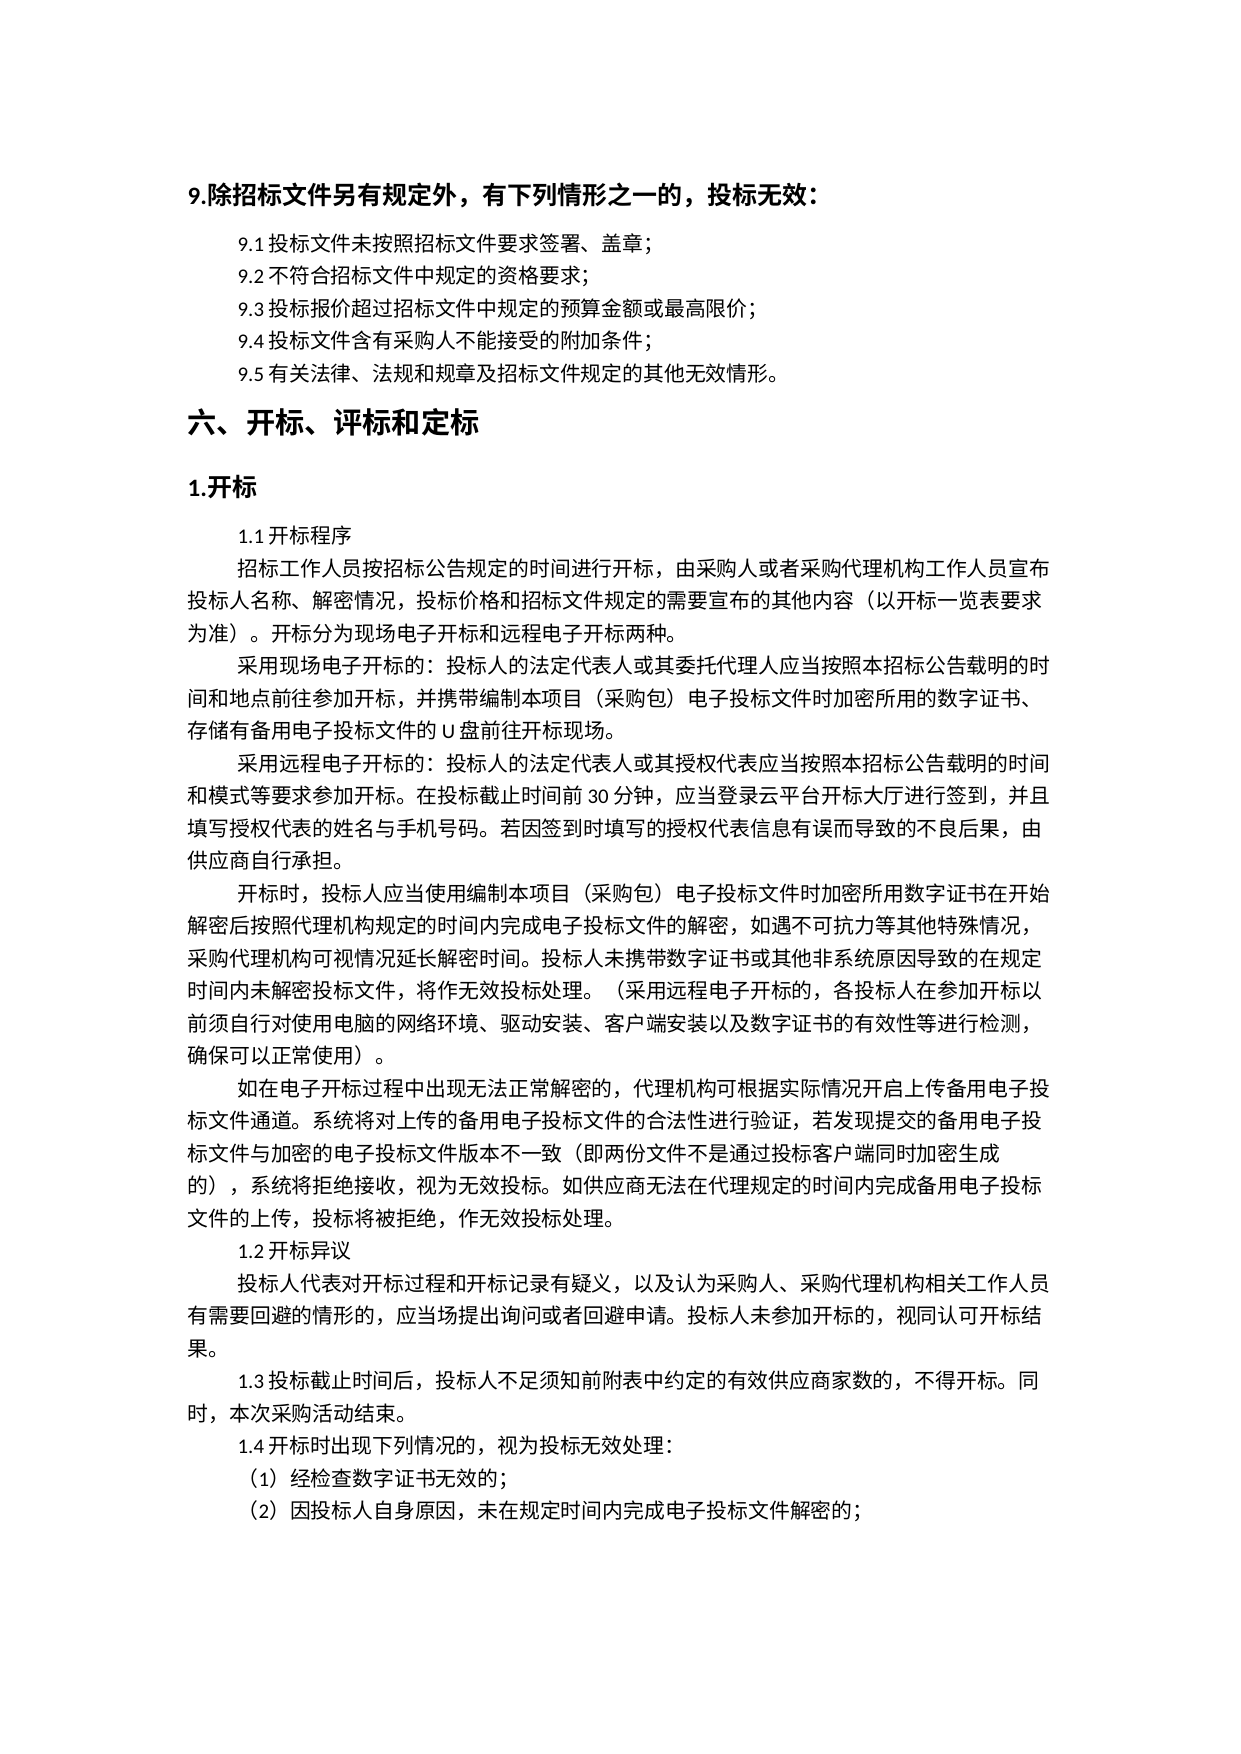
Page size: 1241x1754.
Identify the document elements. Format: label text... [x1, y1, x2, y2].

text 开标时，投标人应当使用编制本项目（采购包）电子投标文件时加密所用数字证书在开始解密后按照代理机构规定的时间内完成电子投标文件的解密，如遇不可抗力等其他特殊情况，采购代理机构可视情况延长解密时间。投标人未携带数字证书或其他非系统原因导致的在规定时间内未解密投标文件，将作无效投标处理。（采用远程电子开标的，各投标人在参加开标以前须自行对使用电脑的网络环境、驱动安装、客户端安装以及数字证书的有效性等进行检测，确保可以正常使用）。 [187, 877, 1053, 1072]
text 1.3 投标截止时间后，投标人不足须知前附表中约定的有效供应商家数的，不得开标。同时，本次采购活动结束。 [187, 1364, 1053, 1429]
text （1）经检查数字证书无效的； [187, 1462, 1053, 1494]
text 9.2不符合招标文件中规定的资格要求； [187, 259, 1053, 292]
text 1.4开标时出现下列情况的，视为投标无效处理： [187, 1429, 1053, 1462]
text 9.4投标文件含有采购人不能接受的附加条件； [187, 324, 1053, 357]
text 9.5有关法律、法规和规章及招标文件规定的其他无效情形。 [187, 357, 1053, 389]
text （2）因投标人自身原因，未在规定时间内完成电子投标文件解密的； [187, 1494, 1053, 1527]
text 9.3投标报价超过招标文件中规定的预算金额或最高限价； [187, 292, 1053, 324]
text 采用远程电子开标的：投标人的法定代表人或其授权代表应当按照本招标公告载明的时间和模式等要求参加开标。在投标截止时间前30分钟，应当登录云平台开标大厅进行签到，并且填写授权代表的姓名与手机号码。若因签到时填写的授权代表信息有误而导致的不良后果，由供应商自行承担。 [187, 747, 1053, 877]
text 招标工作人员按招标公告规定的时间进行开标，由采购人或者采购代理机构工作人员宣布投标人名称、解密情况，投标价格和招标文件规定的需要宣布的其他内容（以开标一览表要求为准）。开标分为现场电子开标和远程电子开标两种。 [187, 552, 1053, 649]
text 如在电子开标过程中出现无法正常解密的，代理机构可根据实际情况开启上传备用电子投标文件通道。系统将对上传的备用电子投标文件的合法性进行验证，若发现提交的备用电子投标文件与加密的电子投标文件版本不一致（即两份文件不是通过投标客户端同时加密生成的），系统将拒绝接收，视为无效投标。如供应商无法在代理规定的时间内完成备用电子投标文件的上传，投标将被拒绝，作无效投标处理。 [187, 1072, 1053, 1234]
text 9.1投标文件未按照招标文件要求签署、盖章； [187, 227, 1053, 259]
text 投标人代表对开标过程和开标记录有疑义，以及认为采购人、采购代理机构相关工作人员有需要回避的情形的，应当场提出询问或者回避申请。投标人未参加开标的，视同认可开标结果。 [187, 1267, 1053, 1364]
text 六、开标、评标和定标 [187, 389, 1053, 454]
text 1.1 开标程序 [187, 519, 1053, 552]
text 采用现场电子开标的：投标人的法定代表人或其委托代理人应当按照本招标公告载明的时间和地点前往参加开标，并携带编制本项目（采购包）电子投标文件时加密所用的数字证书、存储有备用电子投标文件的U盘前往开标现场。 [187, 649, 1053, 747]
text 1.开标 [187, 454, 1053, 519]
text 9.除招标文件另有规定外，有下列情形之一的，投标无效： [187, 162, 1053, 227]
text 1.2开标异议 [187, 1234, 1053, 1267]
